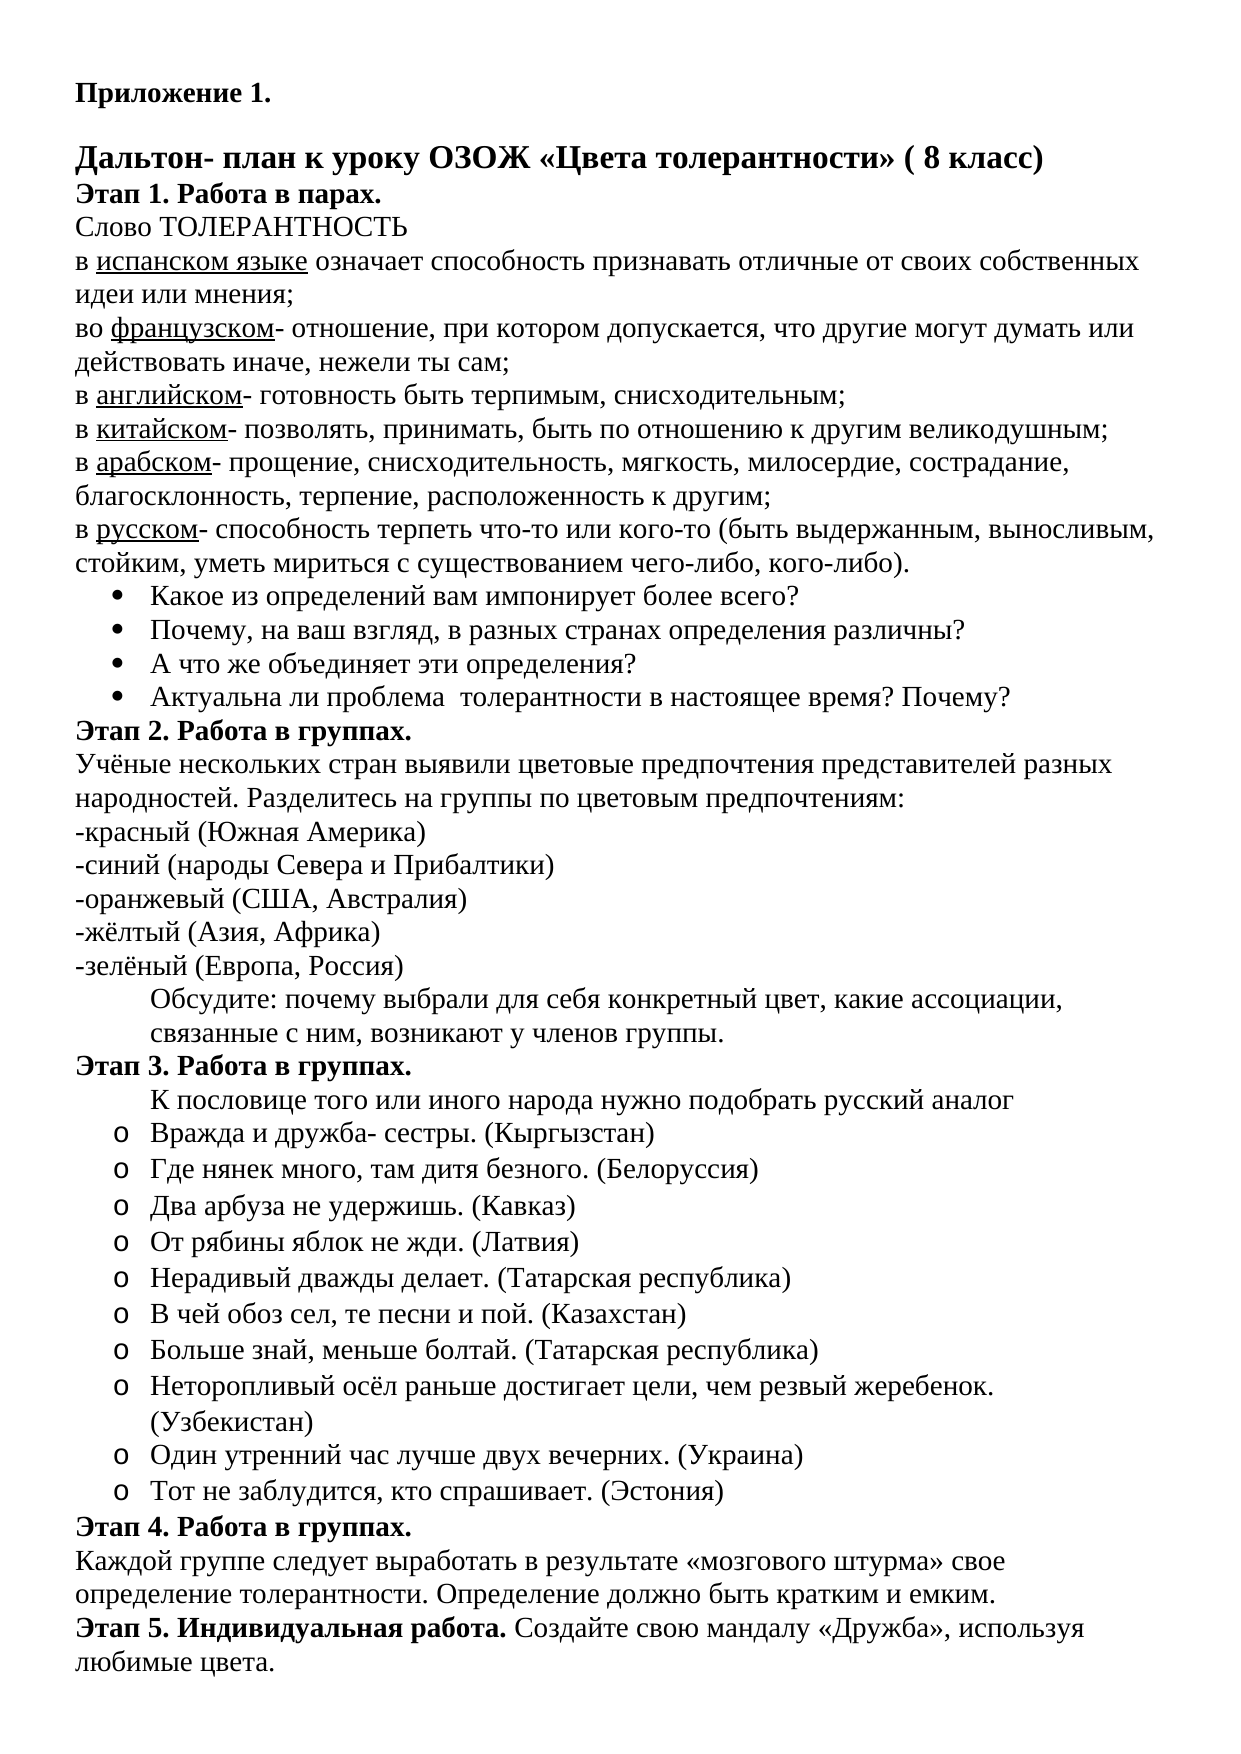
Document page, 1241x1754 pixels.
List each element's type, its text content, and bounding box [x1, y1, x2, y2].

text Приложение 1. [75, 75, 1165, 108]
list Какое из определений вам импонирует более всего? [112, 578, 1165, 612]
list Тот не заблудится, кто спрашивает. (Эстония) [112, 1473, 1165, 1509]
list Один утренний час лучше двух вечерних. (Украина) [112, 1437, 1165, 1473]
list От рябины яблок не жди. (Латвия) [112, 1224, 1165, 1260]
list А что же объединяет эти определения? [112, 646, 1165, 679]
list Два арбуза не удержишь. (Кавказ) [112, 1188, 1165, 1224]
text -синий (народы Севера и Прибалтики) [75, 847, 1165, 881]
text в испанском языке означает способность признавать отличные от своих собственных идеи или мнения; [75, 243, 1165, 310]
text Дальтон- план к уроку ОЗОЖ «Цвета толерантности» ( 8 класс) [75, 138, 1165, 176]
text Этап 3. Работа в группах. [75, 1048, 1165, 1082]
list Почему, на ваш взгляд, в разных странах определения различны? [112, 612, 1165, 646]
list Больше знай, меньше болтай. (Татарская республика) [112, 1332, 1165, 1368]
list Вражда и дружба- сестры. (Кыргызстан) [112, 1116, 1165, 1152]
text -красный (Южная Америка) [75, 814, 1165, 847]
text Этап 5. Индивидуальная работа. Создайте свою мандалу «Дружба», используя любимые цвета. [75, 1610, 1165, 1677]
text в русском- способность терпеть что-то или кого-то (быть выдержанным, выносливым, стойким, уметь мириться с существованием чего-либо, кого-либо). [75, 511, 1165, 578]
text во французском- отношение, при котором допускается, что другие могут думать или действовать иначе, нежели ты сам; [75, 310, 1165, 377]
text в арабском- прощение, снисходительность, мягкость, милосердие, сострадание, благосклонность, терпение, расположенность к другим; [75, 444, 1165, 511]
text Этап 1. Работа в парах. [75, 176, 1165, 209]
list Актуальна ли проблема толерантности в настоящее время? Почему? [112, 679, 1165, 713]
text Учёные нескольких стран выявили цветовые предпочтения представителей разных народностей. Разделитесь на группы по цветовым предпочтениям: [75, 747, 1165, 814]
text Слово ТОЛЕРАНТНОСТЬ [75, 209, 1165, 243]
list В чей обоз сел, те песни и пой. (Казахстан) [112, 1296, 1165, 1332]
list Нерадивый дважды делает. (Татарская республика) [112, 1260, 1165, 1296]
list Неторопливый осёл раньше достигает цели, чем резвый жеребенок. (Узбекистан) [112, 1368, 1165, 1437]
text -оранжевый (США, Австралия) [75, 881, 1165, 914]
text Обсудите: почему выбрали для себя конкретный цвет, какие ассоциации, связанные с ним, возникают у членов группы. [150, 981, 1165, 1048]
list Где нянек много, там дитя безного. (Белоруссия) [112, 1152, 1165, 1188]
text Этап 4. Работа в группах. [75, 1509, 1165, 1543]
text -зелёный (Европа, Россия) [75, 948, 1165, 981]
text К пословице того или иного народа нужно подобрать русский аналог [150, 1082, 1165, 1116]
text в китайском- позволять, принимать, быть по отношению к другим великодушным; [75, 411, 1165, 444]
text в английском- готовность быть терпимым, снисходительным; [75, 377, 1165, 411]
text Каждой группе следует выработать в результате «мозгового штурма» свое определение толерантности. Определение должно быть кратким и емким. [75, 1543, 1165, 1610]
text Этап 2. Работа в группах. [75, 713, 1165, 747]
text -жёлтый (Азия, Африка) [75, 914, 1165, 948]
